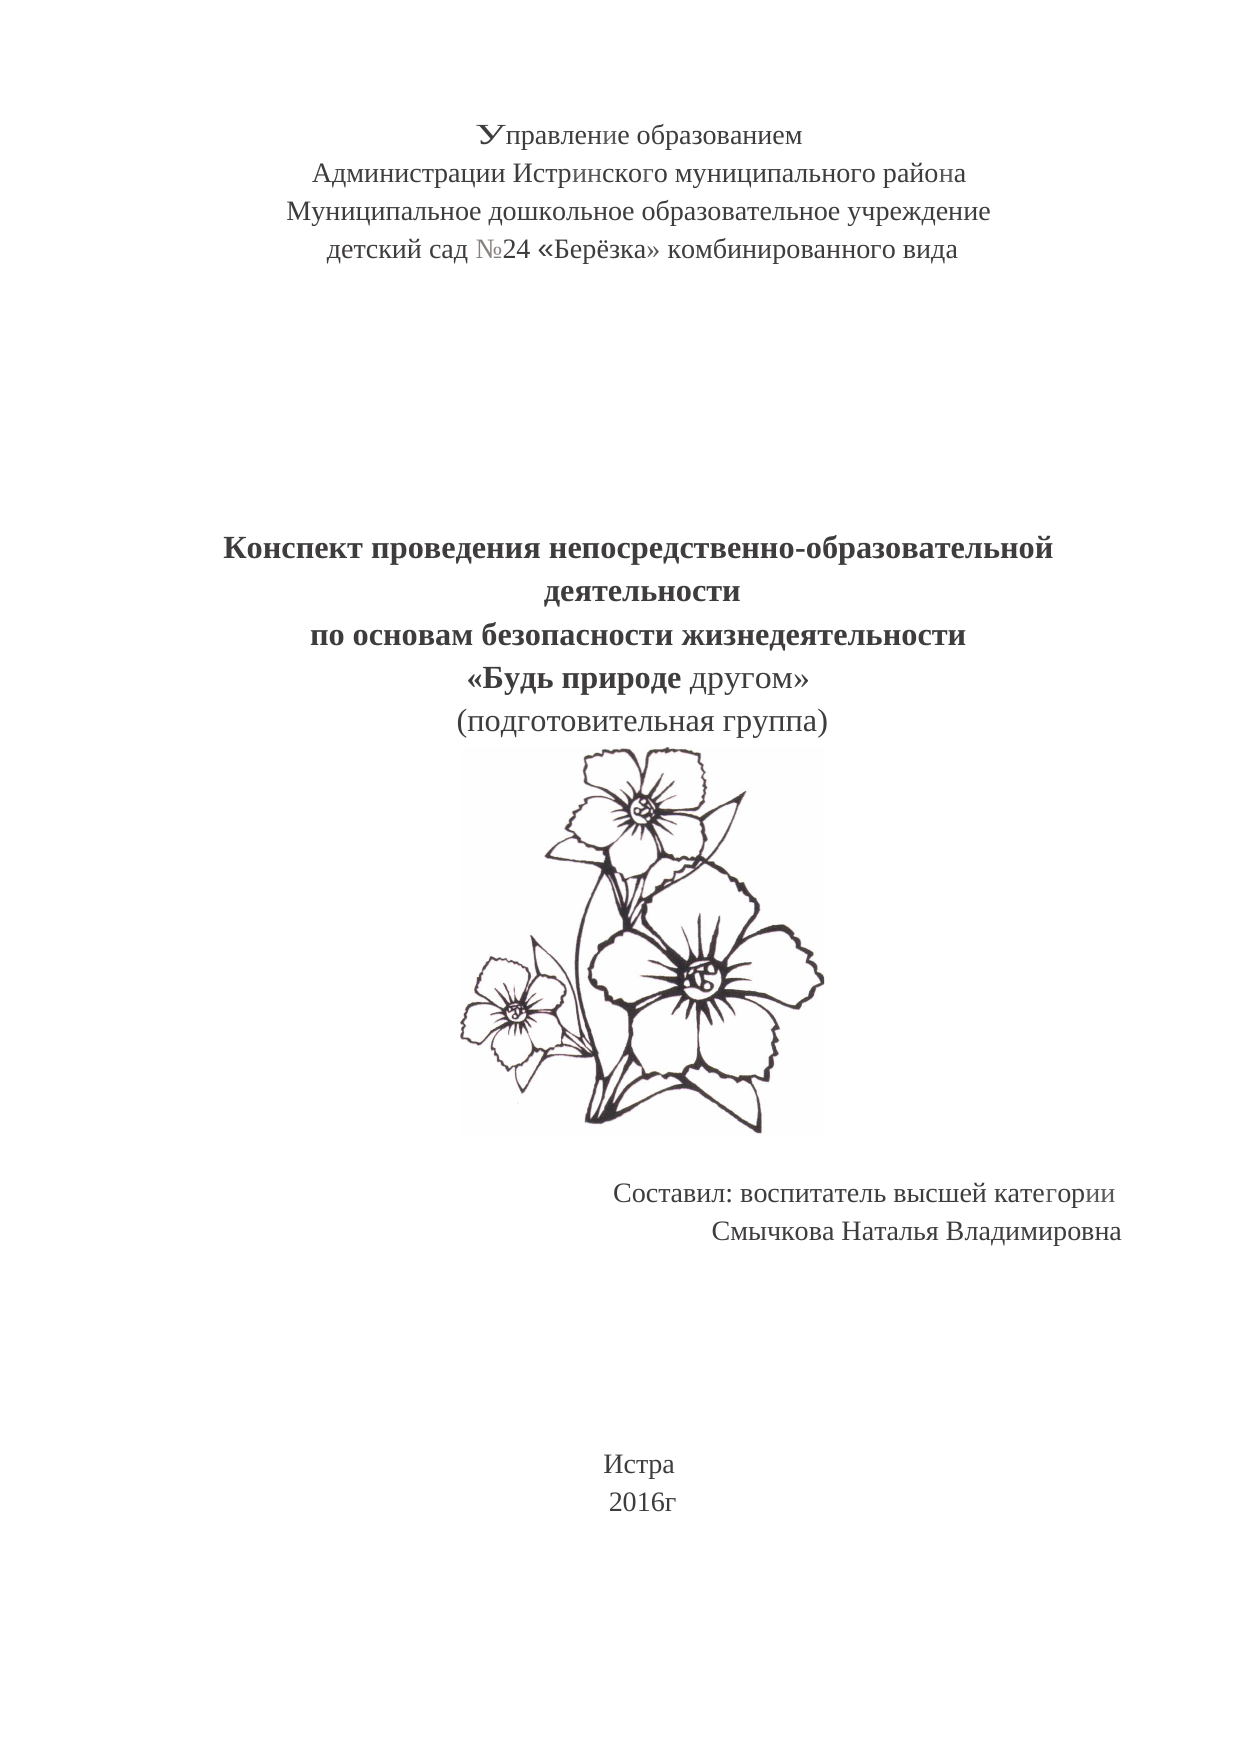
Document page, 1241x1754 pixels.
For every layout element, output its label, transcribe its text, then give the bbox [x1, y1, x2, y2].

text по основам безопасности жизнедеятельности «Будь природе другом» (подготовительная группа) [162, 611, 1122, 739]
text Конспект проведения непосредственно-образовательной деятельности [162, 524, 1122, 610]
picture [460, 747, 825, 1134]
text Истра 2016г [162, 1443, 1122, 1519]
text Управление образованием Администрации Истринского муниципального района Муниципальное дошкольное образовательное учреждение детский сад №24 «Берёзка» комбинированного вида [162, 114, 1122, 266]
text Составил: воспитатель высшей категории Смычкова Наталья Владимировна [162, 1173, 1122, 1248]
